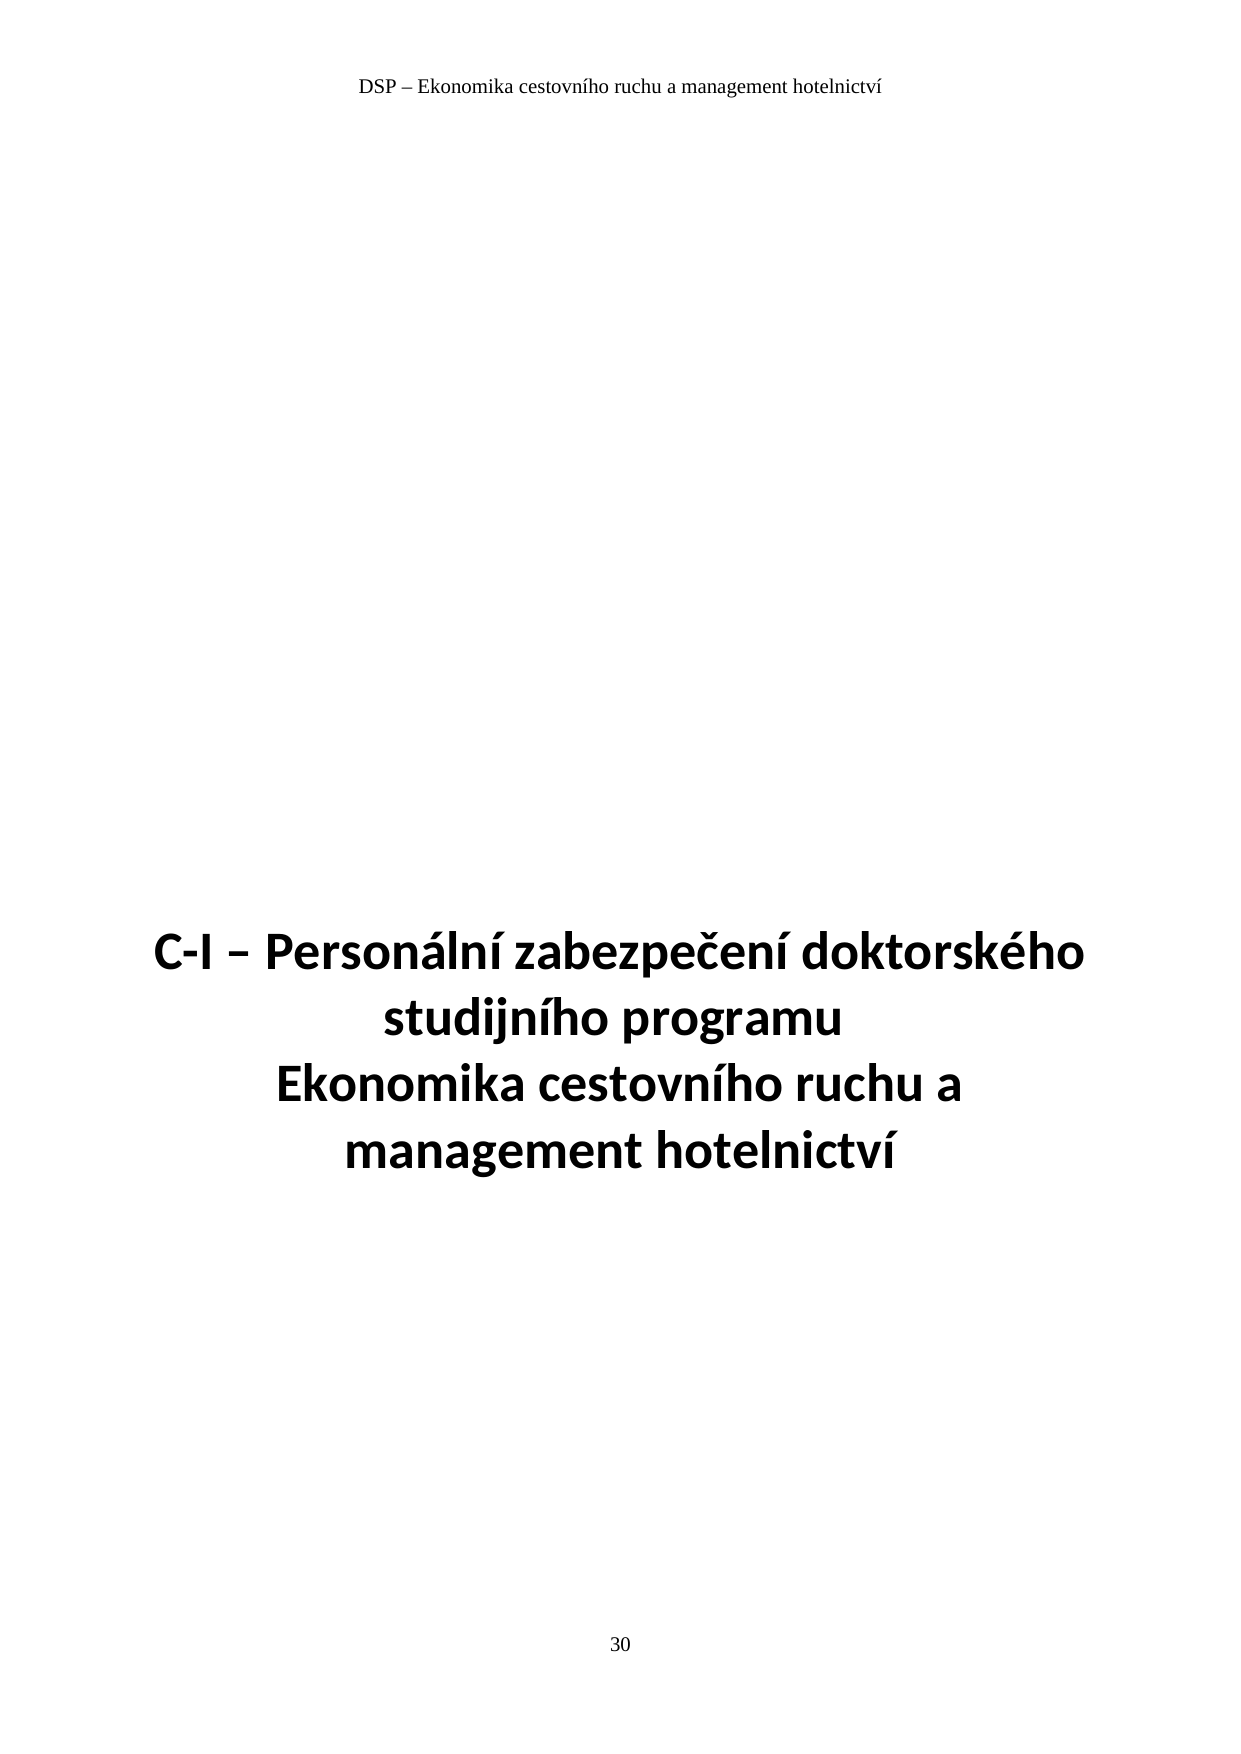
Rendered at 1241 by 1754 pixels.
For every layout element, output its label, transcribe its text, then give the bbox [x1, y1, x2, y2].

text C-I – Personální zabezpečení doktorského studijního programu Ekonomika cestovního ruchu a management hotelnictví [148, 917, 1093, 1182]
